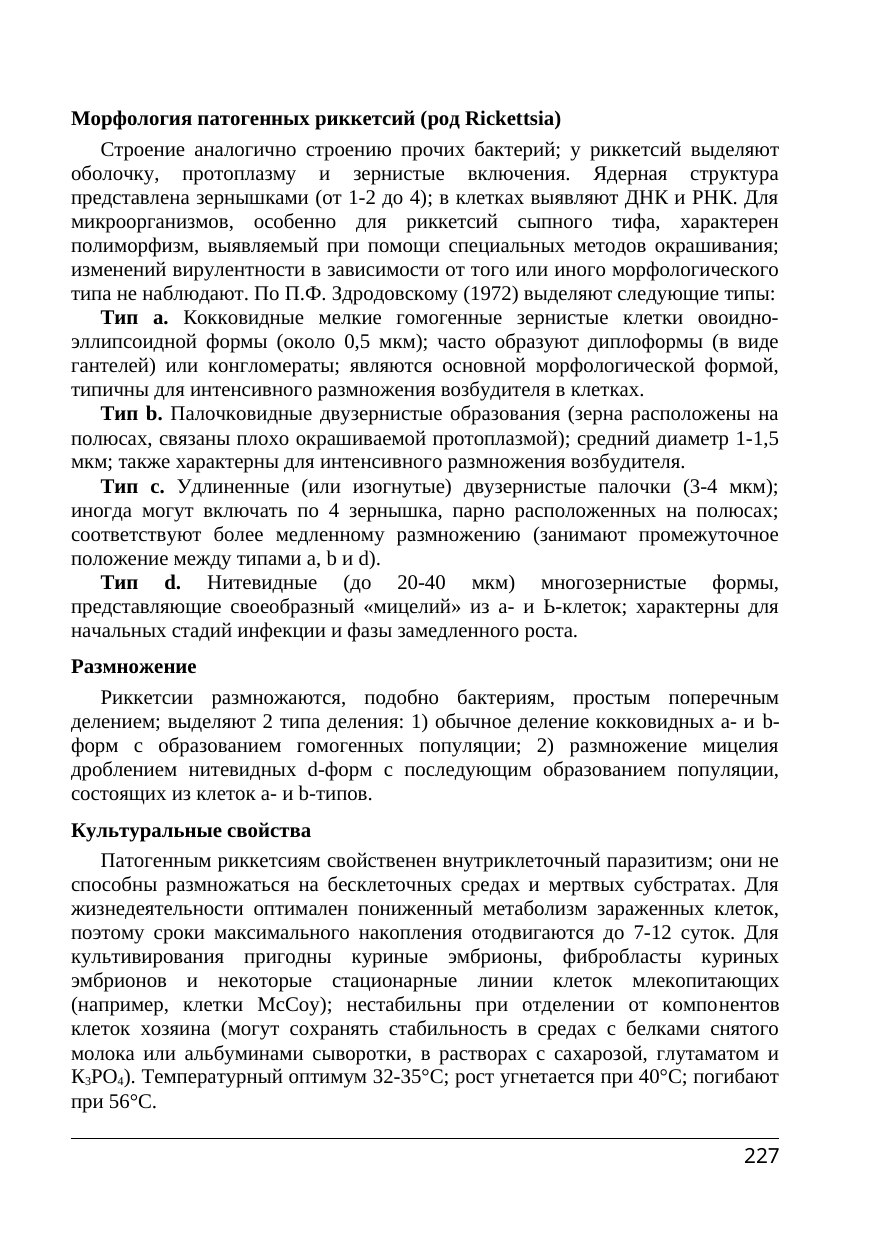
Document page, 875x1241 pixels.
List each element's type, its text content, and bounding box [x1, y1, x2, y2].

subtitle Морфология патогенных риккетсий (род Rickettsia) [71, 106, 779, 130]
text Тип d. Нитевидные (до 20-40 мкм) многозернистые формы, представляющие своеобразный «мицелий» из а- и Ь-клеток; характерны для начальных стадий инфекции и фазы замедленного роста. [71, 570, 779, 642]
text Тип а. Кокковидные мелкие гомогенные зернистые клетки овоидно-эллипсоидной формы (около 0,5 мкм); часто образуют диплоформы (в виде гантелей) или конгломераты; являются основной морфологической формой, типичны для интенсивного размножения возбудителя в клетках. [71, 305, 779, 401]
subtitle Культуральные свойства [71, 818, 779, 842]
text Патогенным риккетсиям свойственен внутриклеточный паразитизм; они не способны размножаться на бесклеточных средах и мертвых субстратах. Для жизнедеятельности оптимален пониженный метаболизм зараженных клеток, поэтому сроки максимального накопления отодвигаются до 7-12 суток. Для культивирования пригодны куриные эмбрионы, фибробласты куриных эмбрионов и некоторые стационарные линии клеток млекопитающих (например, клетки МсСоу); нестабильны при отделении от компонентов клеток хозяина (могут сохранять стабильность в средах с белками снятого молока или альбуминами сыворотки, в растворах с сахарозой, глутаматом и К3РО4). Температурный оптимум 32-35°С; рост угнетается при 40°С; погибают при 56°С. [71, 848, 779, 1113]
text Риккетсии размножаются, подобно бактериям, простым поперечным делением; выделяют 2 типа деления: 1) обычное деление кокковидных а- и b-форм с образованием гомогенных популяции; 2) размножение мицелия дроблением нитевидных d-форм с последующим образованием популяции, состоящих из клеток а- и b-типов. [71, 685, 779, 805]
text Строение аналогично строению прочих бактерий; у риккетсий выделяют оболочку, протоплазму и зернистые включения. Ядерная структура представлена зернышками (от 1-2 до 4); в клетках выявляют ДНК и РНК. Для микроорганизмов, особенно для риккетсий сыпного тифа, характерен полиморфизм, выявляемый при помощи специальных методов окрашивания; изменений вирулентности в зависимости от того или иного морфологического типа не наблюдают. По П.Ф. Здродовскому (1972) выделяют следующие типы: [71, 137, 779, 305]
text Тип b. Палочковидные двузернистые образования (зерна расположены на полюсах, связаны плохо окрашиваемой протоплазмой); средний диаметр 1-1,5 мкм; также характерны для интенсивного размножения возбудителя. [71, 401, 779, 473]
text Тип с. Удлиненные (или изогнутые) двузернистые палочки (3-4 мкм); иногда могут включать по 4 зернышка, парно расположенных на полюсах; соответствуют более медленному размножению (занимают промежуточное положение между типами a, b и d). [71, 473, 779, 570]
subtitle Размножение [71, 654, 779, 678]
